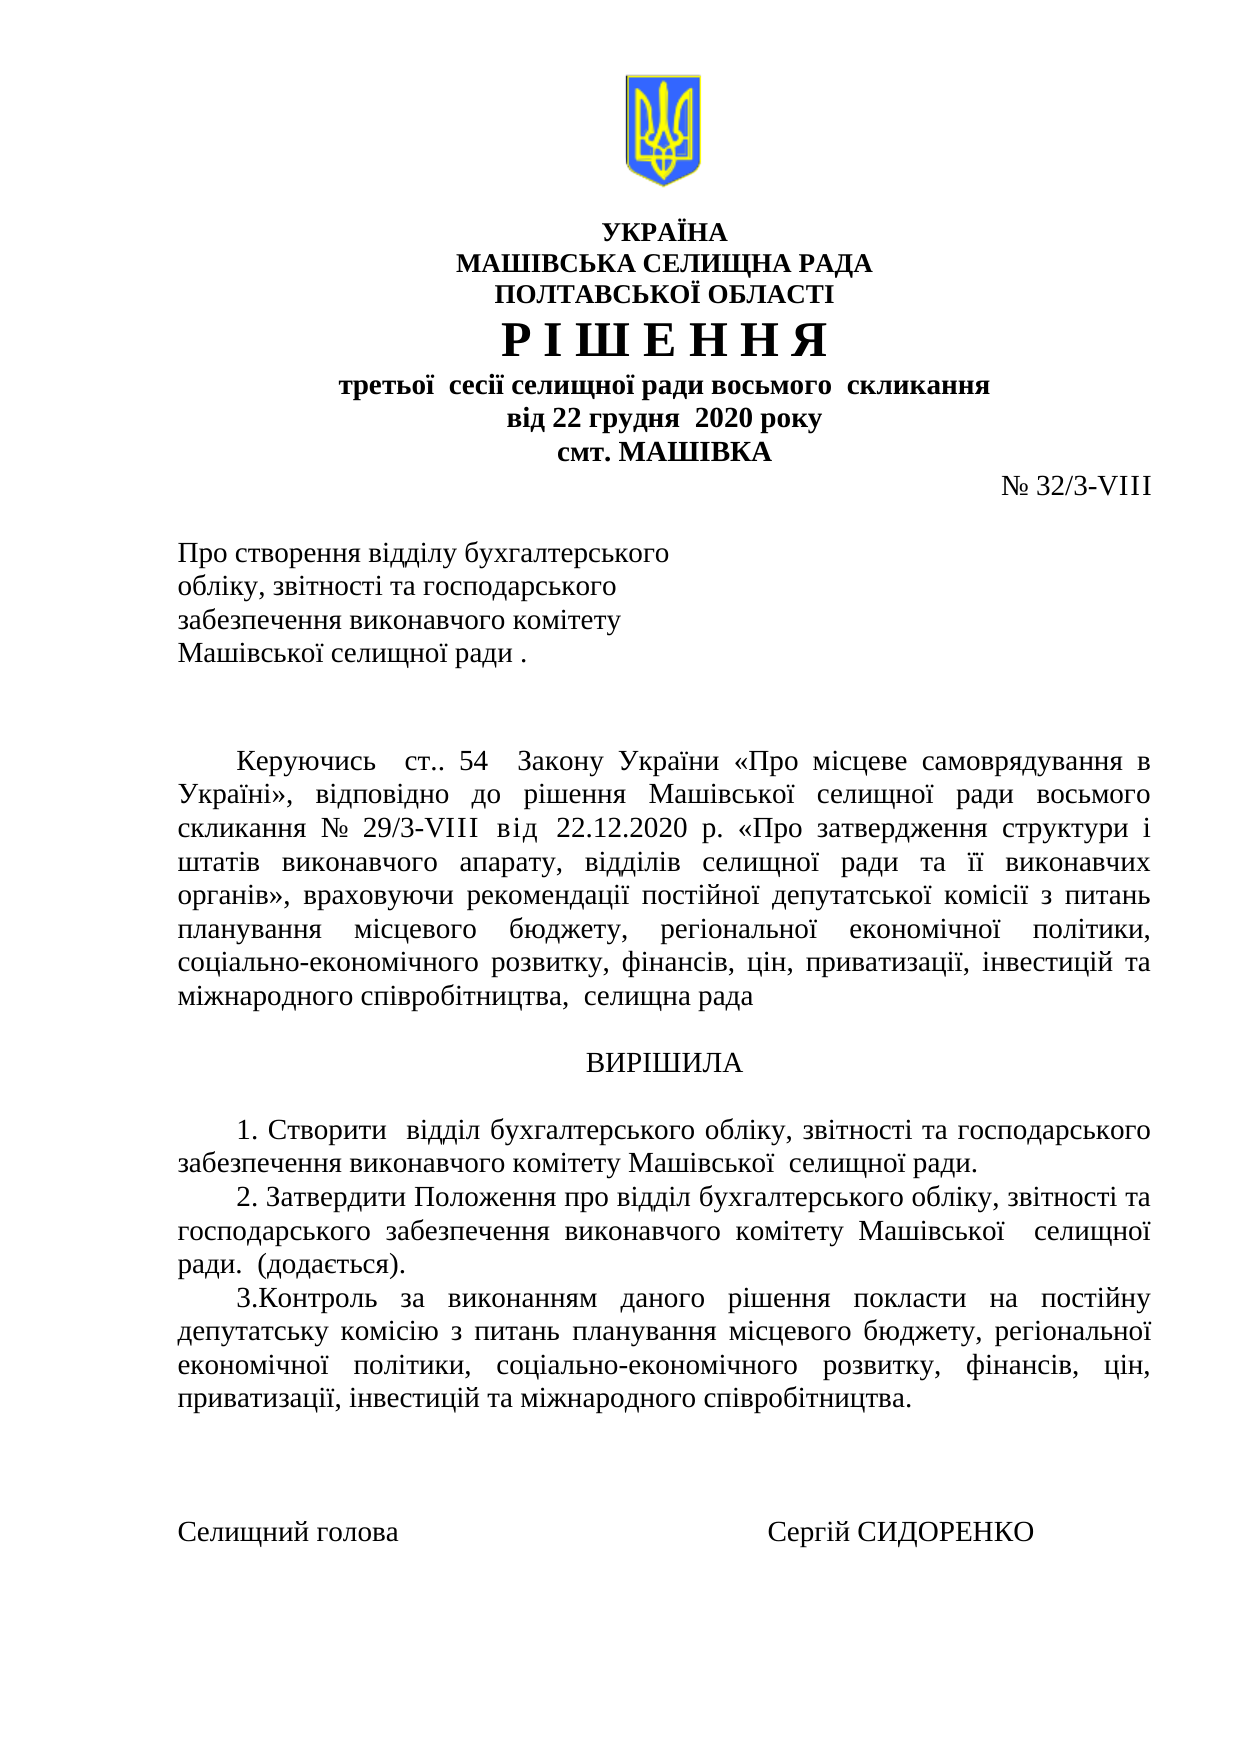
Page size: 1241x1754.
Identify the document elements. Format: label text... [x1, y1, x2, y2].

text 3.Контроль за виконанням даного рішення покласти на постійну депутатську комісію з питань планування місцевого бюджету, регіональної економічної політики, соціально-економічного розвитку, фінансів, цін, приватизації, інвестицій та міжнародного співробітництва. [177, 1280, 1152, 1414]
text МАШІВСЬКА СЕЛИЩНА РАДА [177, 247, 1152, 278]
list Керуючись ст.. 54 Закону України «Про місцеве самоврядування в Україні», відповідно до рішення Машівської селищної ради восьмого скликання № 29/3-VІІІ від 22.12.2020 р. «Про затвердження структури і штатів виконавчого апарату, відділів селищної ради та її виконавчих органів», враховуючи рекомендації постійної депутатської комісії з питань планування місцевого бюджету, регіональної економічної політики, соціально-економічного розвитку, фінансів, цін, приватизації, інвестицій та міжнародного співробітництва, селищна рада [177, 743, 1152, 1011]
list Про створення відділу бухгалтерського [177, 535, 1152, 568]
list ВИРІШИЛА [177, 1045, 1152, 1078]
text смт. МАШІВКА [177, 434, 1152, 468]
list забезпечення виконавчого комітету [177, 602, 1152, 635]
text УКРАЇНА [177, 216, 1152, 247]
list 2. Затвердити Положення про відділ бухгалтерського обліку, звітності та господарського забезпечення виконавчого комітету Машівської селищної ради. (додається). [177, 1179, 1152, 1280]
subtitle Р І Ш Е Н Н Я [177, 309, 1152, 367]
list Селищний голова Сергій СИДОРЕНКО [177, 1514, 1152, 1548]
list Машівської селищної ради . [177, 635, 1152, 669]
list обліку, звітності та господарського [177, 568, 1152, 602]
list № 32/3-VІІІ [177, 468, 1152, 501]
text від 22 грудня 2020 року [177, 401, 1152, 434]
text третьої сесії селищної ради восьмого скликання [177, 367, 1152, 401]
list 1. Створити відділ бухгалтерського обліку, звітності та господарського забезпечення виконавчого комітету Машівської селищної ради. [177, 1112, 1152, 1179]
text ПОЛТАВСЬКОЇ ОБЛАСТІ [177, 278, 1152, 309]
